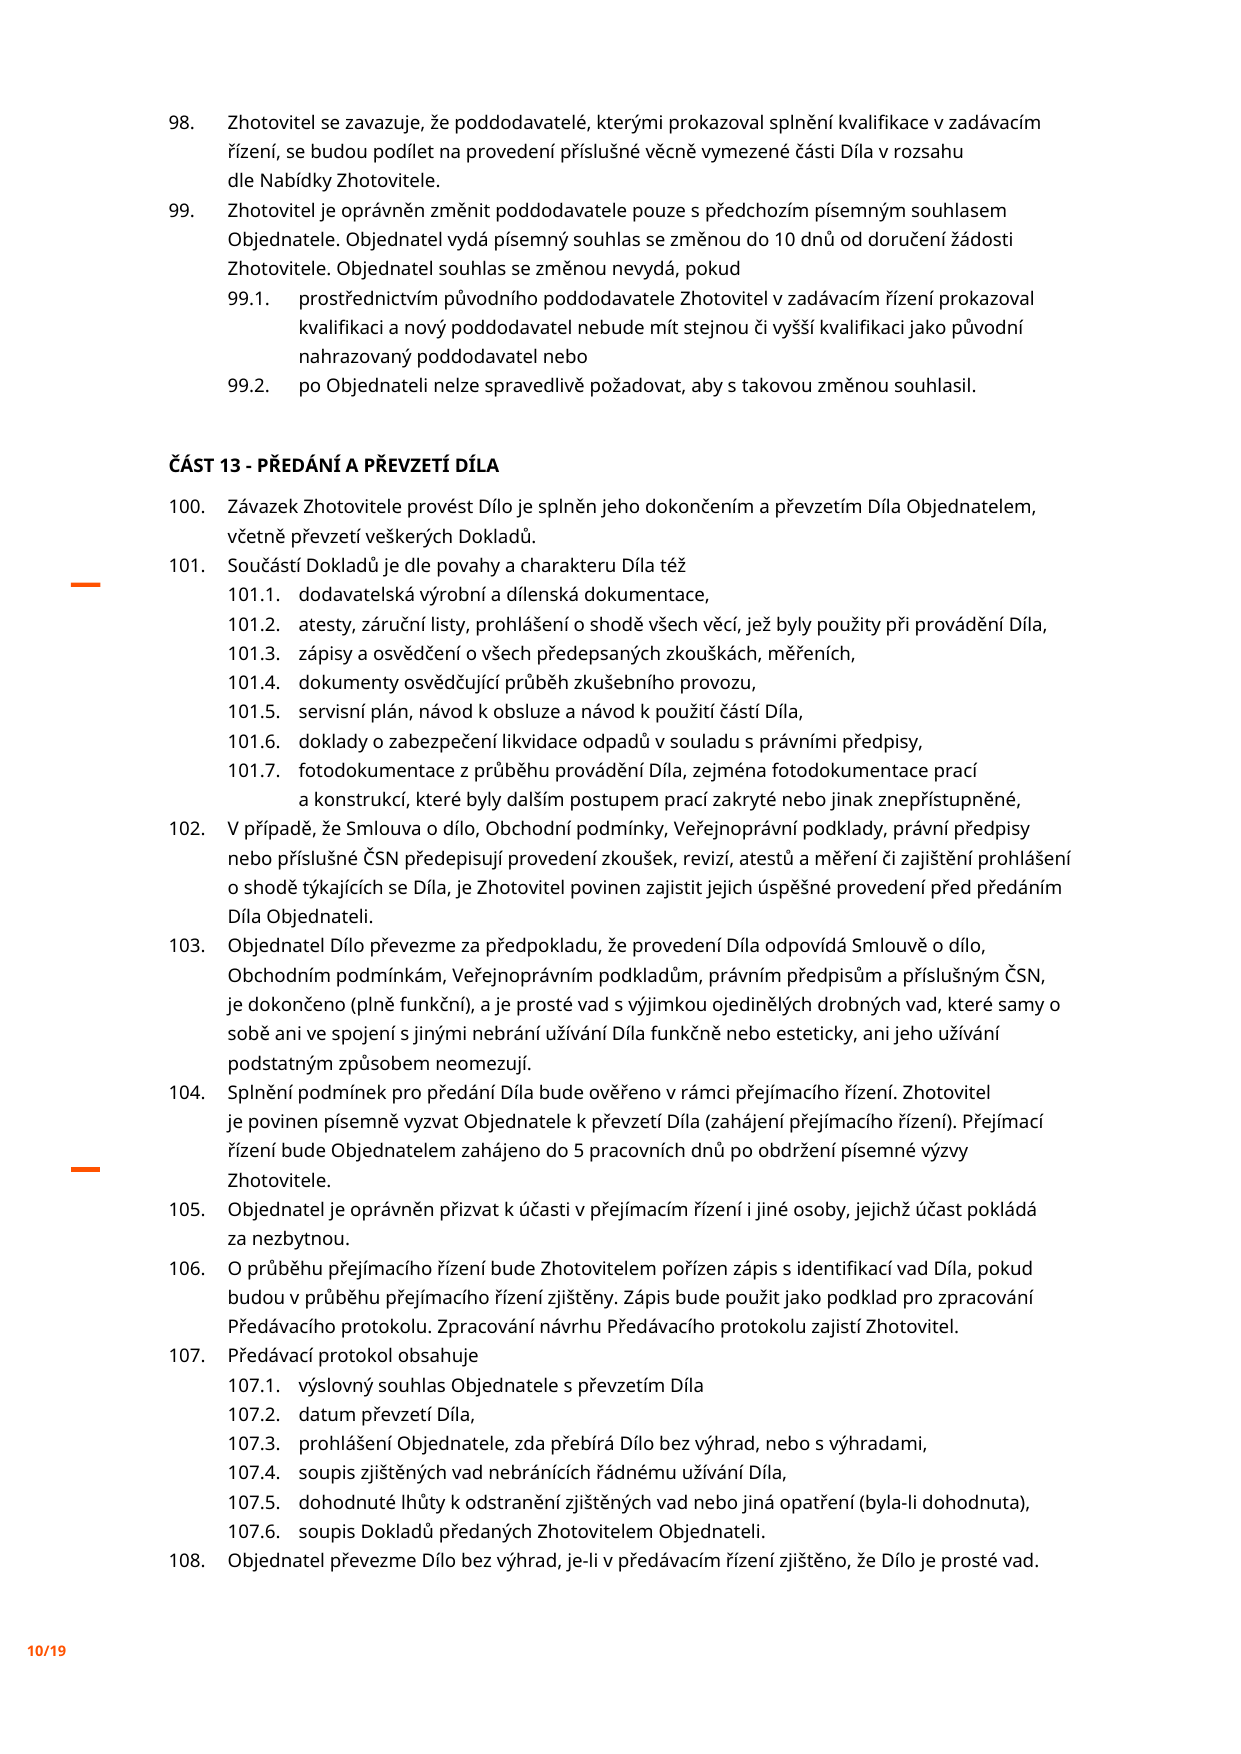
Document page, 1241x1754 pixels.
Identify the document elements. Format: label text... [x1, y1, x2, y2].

list PŘEDÁNÍ A PŘEVZETÍ DÍLA [168, 452, 1072, 477]
list Splnění podmínek pro předání Díla bude ověřeno v rámci přejímacího řízení. Zhotovitel je povinen písemně vyzvat Objednatele k převzetí Díla (zahájení přejímacího řízení). Přejímací řízení bude Objednatelem zahájeno do 5 pracovních dnů po obdržení písemné výzvy Zhotovitele. [168, 1079, 1072, 1192]
list dodavatelská výrobní a dílenská dokumentace, [227, 582, 1072, 607]
list prohlášení Objednatele, zda přebírá Dílo bez výhrad, nebo s výhradami, [227, 1430, 1072, 1456]
list Objednatel je oprávněn přizvat k účasti v přejímacím řízení i jiné osoby, jejichž účast pokládá za nezbytnou. [168, 1196, 1072, 1251]
list dokumenty osvědčující průběh zkušebního provozu, [227, 669, 1072, 695]
list soupis zjištěných vad nebránících řádnému užívání Díla, [227, 1460, 1072, 1485]
list doklady o zabezpečení likvidace odpadů v souladu s právními předpisy, [227, 728, 1072, 753]
list prostřednictvím původního poddodavatele Zhotovitel v zadávacím řízení prokazoval kvalifikaci a nový poddodavatel nebude mít stejnou či vyšší kvalifikaci jako původní nahrazovaný poddodavatel nebo [227, 285, 1072, 369]
list fotodokumentace z průběhu provádění Díla, zejména fotodokumentace prací a konstrukcí, které byly dalším postupem prací zakryté nebo jinak znepřístupněné, [227, 757, 1072, 812]
list datum převzetí Díla, [227, 1401, 1072, 1427]
list Zhotovitel se zavazuje, že poddodavatelé, kterými prokazoval splnění kvalifikace v zadávacím řízení, se budou podílet na provedení příslušné věcně vymezené části Díla v rozsahu dle Nabídky Zhotovitele. [168, 109, 1072, 193]
list V případě, že Smlouva o dílo, Obchodní podmínky, Veřejnoprávní podklady, právní předpisy nebo příslušné ČSN předepisují provedení zkoušek, revizí, atestů a měření či zajištění prohlášení o shodě týkajících se Díla, je Zhotovitel povinen zajistit jejich úspěšné provedení před předáním Díla Objednateli. [168, 816, 1072, 929]
list dohodnuté lhůty k odstranění zjištěných vad nebo jiná opatření (byla-li dohodnuta), [227, 1489, 1072, 1514]
list Předávací protokol obsahuje [168, 1343, 1072, 1368]
list Objednatel Dílo převezme za předpokladu, že provedení Díla odpovídá Smlouvě o dílo, Obchodním podmínkám, Veřejnoprávním podkladům, právním předpisům a příslušným ČSN, je dokončeno (plně funkční), a je prosté vad s výjimkou ojedinělých drobných vad, které samy o sobě ani ve spojení s jinými nebrání užívání Díla funkčně nebo esteticky, ani jeho užívání podstatným způsobem neomezují. [168, 933, 1072, 1075]
list Zhotovitel je oprávněn změnit poddodavatele pouze s předchozím písemným souhlasem Objednatele. Objednatel vydá písemný souhlas se změnou do 10 dnů od doručení žádosti Zhotovitele. Objednatel souhlas se změnou nevydá, pokud [168, 197, 1072, 281]
list servisní plán, návod k obsluze a návod k použití částí Díla, [227, 699, 1072, 724]
list soupis Dokladů předaných Zhotovitelem Objednateli. [227, 1518, 1072, 1544]
list výslovný souhlas Objednatele s převzetím Díla [227, 1372, 1072, 1397]
list atesty, záruční listy, prohlášení o shodě všech věcí, jež byly použity při provádění Díla, [227, 611, 1072, 636]
list Závazek Zhotovitele provést Dílo je splněn jeho dokončením a převzetím Díla Objednatelem, včetně převzetí veškerých Dokladů. [168, 494, 1072, 548]
list Objednatel převezme Dílo bez výhrad, je-li v předávacím řízení zjištěno, že Dílo je prosté vad. [168, 1547, 1072, 1573]
list O průběhu přejímacího řízení bude Zhotovitelem pořízen zápis s identifikací vad Díla, pokud budou v průběhu přejímacího řízení zjištěny. Zápis bude použit jako podklad pro zpracování Předávacího protokolu. Zpracování návrhu Předávacího protokolu zajistí Zhotovitel. [168, 1255, 1072, 1339]
list Součástí Dokladů je dle povahy a charakteru Díla též [168, 552, 1072, 578]
list zápisy a osvědčení o všech předepsaných zkouškách, měřeních, [227, 640, 1072, 666]
list po Objednateli nelze spravedlivě požadovat, aby s takovou změnou souhlasil. [227, 373, 1072, 398]
